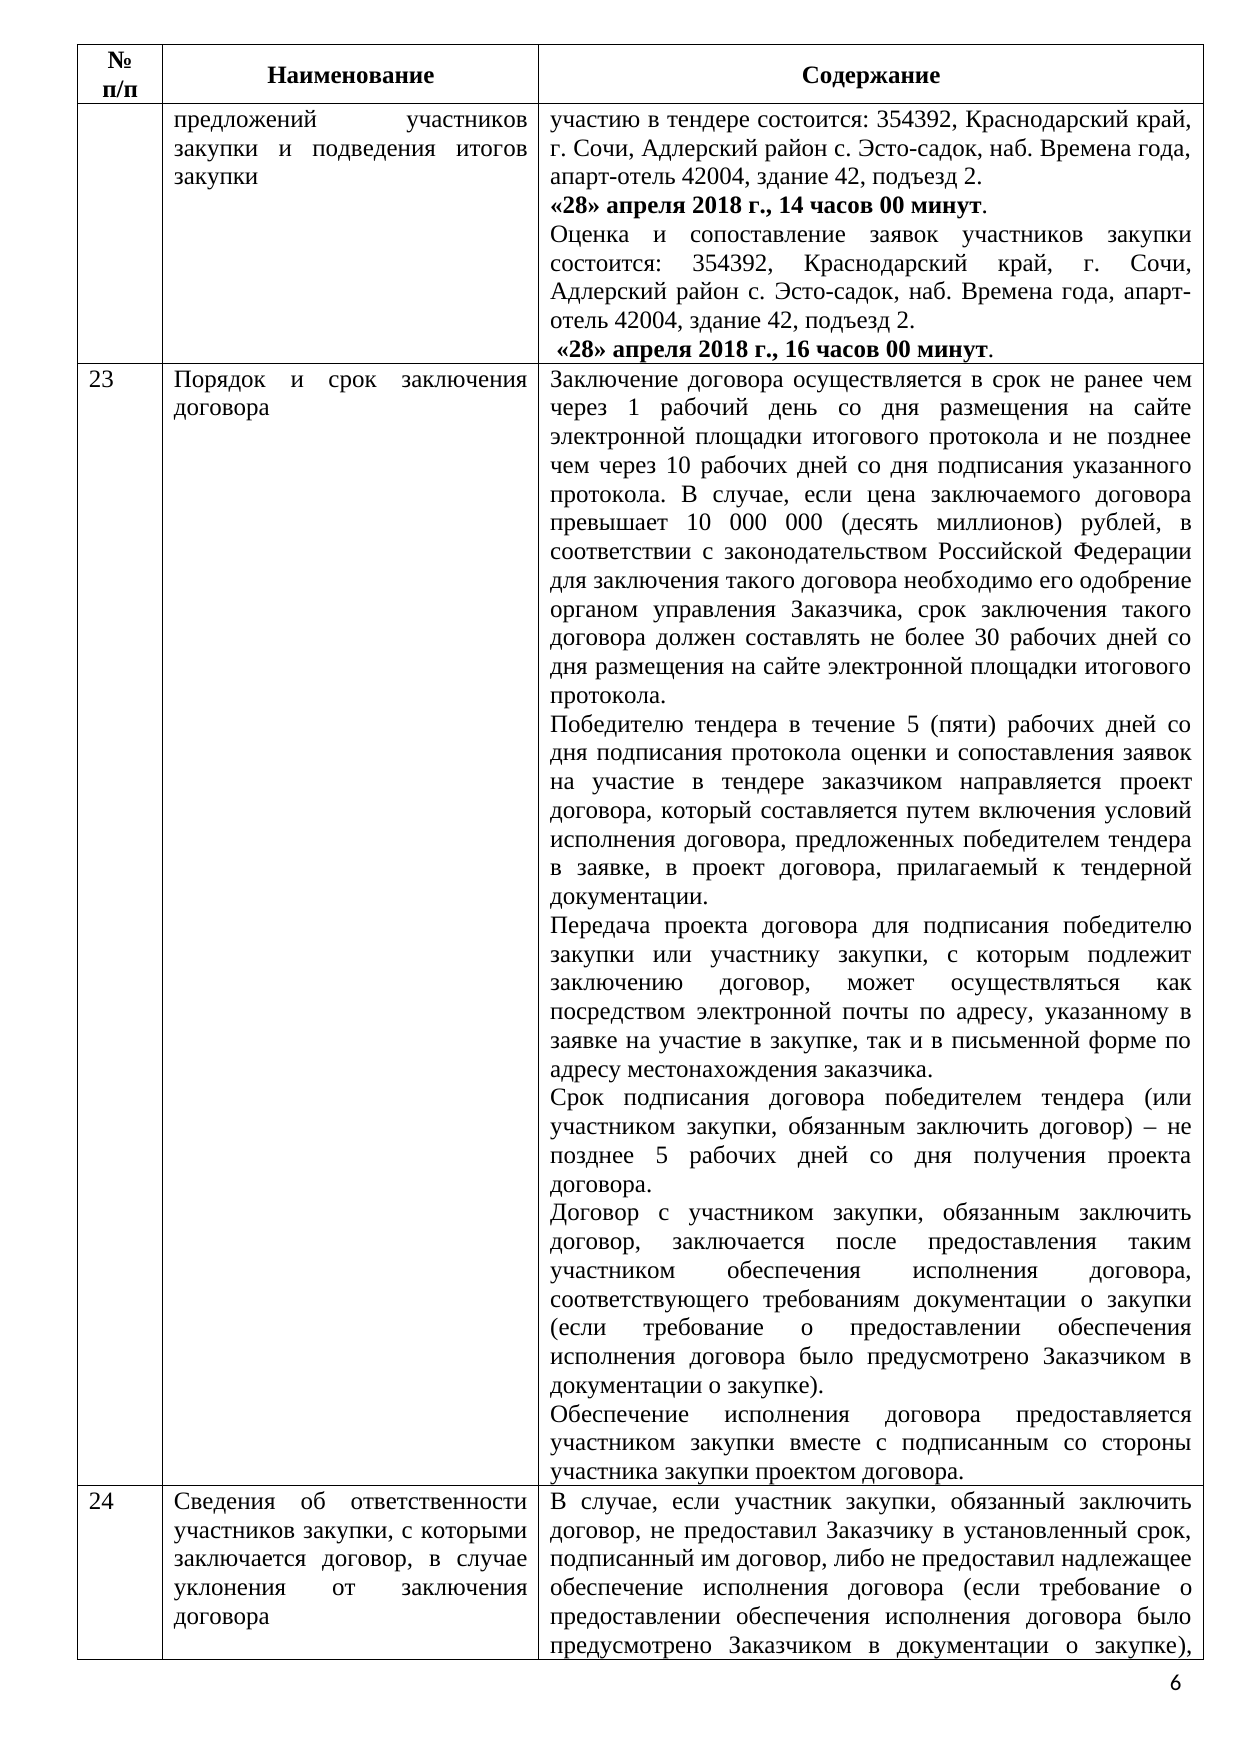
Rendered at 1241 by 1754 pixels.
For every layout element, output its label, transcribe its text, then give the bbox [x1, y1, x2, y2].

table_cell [163, 1486, 538, 1658]
table_cell 22 [78, 104, 162, 363]
table_header Содержание [539, 45, 1203, 103]
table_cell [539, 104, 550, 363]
table_cell Порядок и срок заключения договора [163, 364, 538, 1485]
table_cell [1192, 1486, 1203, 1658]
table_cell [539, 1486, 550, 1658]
table_cell Место и дата рассмотрения предложений участников закупки и подведения итогов закупки [163, 104, 538, 363]
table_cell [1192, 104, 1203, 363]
table_cell 24 [78, 1486, 162, 1658]
table_cell Заключение договора осуществляется в срок не ранее чем через 1 рабочий день со дня размещения на сайте электронной площадки итогового протокола и не позднее чем через 10 рабочих дней со дня подписания указанного протокола. В случае, если цена заключаемого договора превышает 10 000 000 (десять миллионов) рублей, в соответствии с законодательством Российской Федерации для заключения такого договора необходимо его одобрение органом управления Заказчика, срок заключения такого договора должен составлять не более 30 рабочих дней со дня размещения на сайте электронной площадки итогового протокола. Победителю тендера в течение 5 (пяти) рабочих дней со дня подписания протокола оценки и сопоставления заявок на участие в тендере заказчиком направляется проект договора, который составляется путем включения условий исполнения договора, предложенных победителем тендера в заявке, в проект договора, прилагаемый к тендерной документации. Передача проекта договора для подписания победителю закупки или участнику закупки, с которым подлежит заключению договор, может осуществляться как посредством электронной почты по адресу, указанному в заявке на участие в закупке, так и в письменной форме по адресу местонахождения заказчика. Срок подписания договора победителем тендера (или участником закупки, обязанным заключить договор) – не позднее 5 рабочих дней со дня получения проекта договора. Договор с участником закупки, обязанным заключить договор, заключается после предоставления таким участником обеспечения исполнения договора, соответствующего требованиям документации о закупки (если требование о предоставлении обеспечения исполнения договора было предусмотрено Заказчиком в документации о закупке). Обеспечение исполнения договора предоставляется участником закупки вместе с подписанным со стороны участника закупки проектом договора. [539, 364, 1203, 1485]
table_cell 23 [78, 364, 162, 1485]
table_header Наименование [163, 45, 538, 103]
